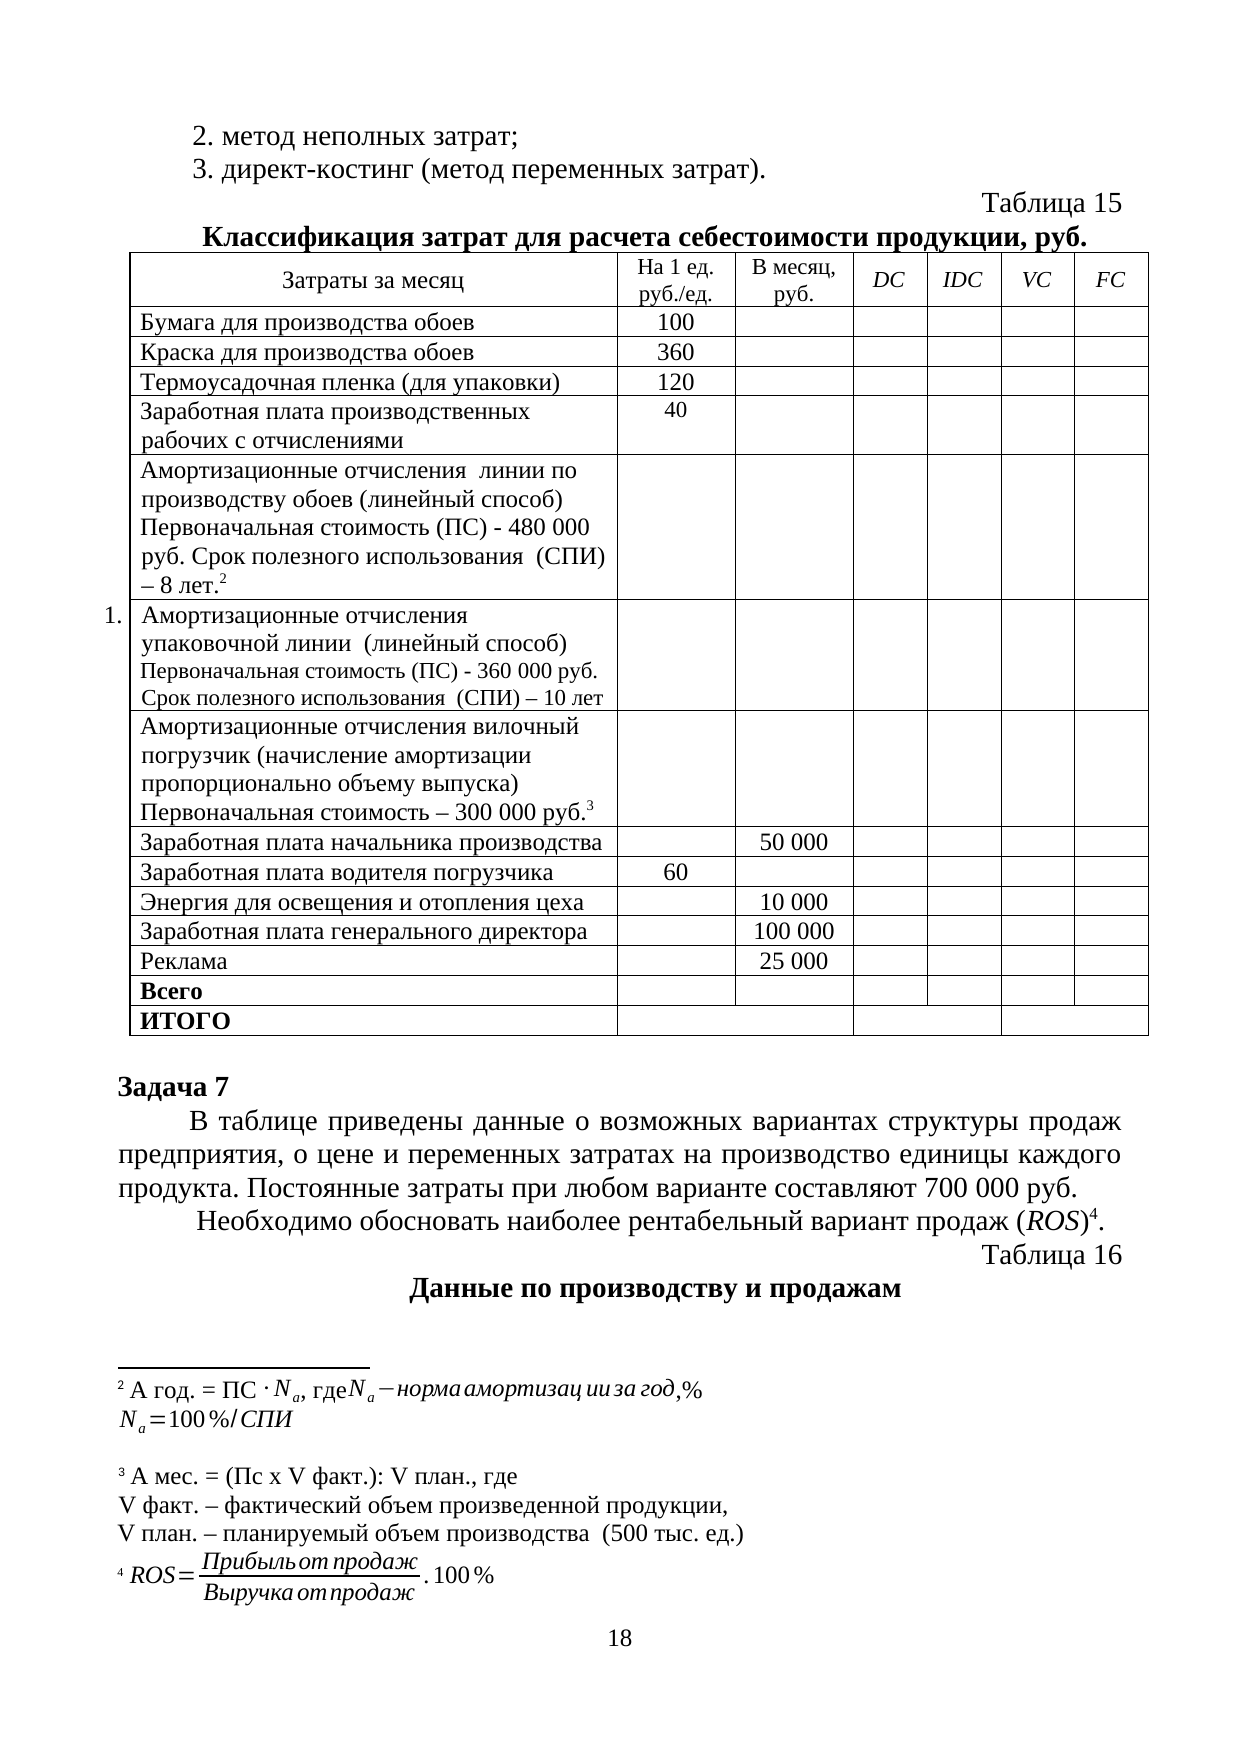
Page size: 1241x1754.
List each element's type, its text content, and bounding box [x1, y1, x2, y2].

text Задача 7 [117, 1069, 1122, 1103]
table_cell [1075, 600, 1148, 710]
table_cell [854, 857, 927, 886]
table_cell [1075, 857, 1148, 886]
table_cell [854, 455, 927, 599]
table_cell Амортизационные отчисления вилочный погрузчик (начисление амортизации пропорционально объему выпуска) Первоначальная стоимость – 300 000 руб. [131, 711, 617, 826]
table_cell ИТОГО [131, 1006, 617, 1034]
table_header В месяц, руб. [736, 253, 853, 306]
table_cell [928, 337, 1001, 366]
table_cell [736, 600, 853, 710]
table_cell [854, 946, 927, 975]
table_cell [736, 337, 853, 366]
table_cell [1002, 455, 1074, 599]
table_cell 40 [618, 396, 735, 454]
table_cell Заработная плата генерального директора [131, 916, 617, 945]
table_cell [618, 827, 735, 856]
table_cell [854, 711, 927, 826]
table_cell Бумага для производства обоев [131, 307, 617, 336]
table_cell [736, 976, 853, 1005]
table_cell [854, 887, 927, 915]
table_cell Амортизационные отчисления упаковочной линии (линейный способ) Первоначальная стоимость (ПС) - 360 000 руб. Срок полезного использования (СПИ) – 10 лет [131, 600, 617, 710]
table_cell [928, 916, 1001, 945]
table_cell [1075, 307, 1148, 336]
table_cell 100 000 [736, 916, 853, 945]
table_cell 120 [618, 367, 735, 395]
table_cell [1002, 827, 1074, 856]
table_cell 60 [618, 857, 735, 886]
table_cell Всего [131, 976, 617, 1005]
table_cell [1002, 367, 1074, 395]
table_cell Заработная плата водителя погрузчика [131, 857, 617, 886]
table_cell [1002, 857, 1074, 886]
table_cell [854, 916, 927, 945]
table_cell [1075, 455, 1148, 599]
text В таблице приведены данные о возможных вариантах структуры продаж предприятия, о цене и переменных затратах на производство единицы каждого продукта. Постоянные затраты при любом варианте составляют 700 000 руб. [118, 1103, 1122, 1203]
table_cell [854, 337, 927, 366]
table_cell [1002, 600, 1074, 710]
table_cell 25 000 [736, 946, 853, 975]
table_cell [1002, 946, 1074, 975]
table_cell Заработная плата начальника производства [131, 827, 617, 856]
table_cell [736, 396, 853, 454]
table_cell Реклама [131, 946, 617, 975]
table_cell [854, 827, 927, 856]
table_cell [618, 455, 735, 599]
table_cell [618, 976, 735, 1005]
table_cell [928, 887, 1001, 915]
list Классификация затрат для расчета себестоимости продукции, руб. [87, 219, 1122, 252]
table_cell [1075, 916, 1148, 945]
text Данные по производству и продажам [118, 1270, 1122, 1304]
table_cell [1075, 827, 1148, 856]
table_cell [1002, 887, 1074, 915]
list метод неполных затрат; [192, 118, 1122, 152]
table_header FC [1075, 253, 1148, 306]
table_cell [618, 1006, 853, 1034]
table_header IDC [928, 253, 1001, 306]
table_cell [1075, 711, 1148, 826]
table_cell Термоусадочная пленка (для упаковки) [131, 367, 617, 395]
table_cell [1002, 711, 1074, 826]
table_cell [736, 857, 853, 886]
table_header На 1 ед. руб./ед. [618, 253, 735, 306]
table_cell [1075, 976, 1148, 1005]
table_cell [618, 887, 735, 915]
table_cell [1002, 337, 1074, 366]
table_cell Амортизационные отчисления линии по производству обоев (линейный способ) Первоначальная стоимость (ПС) - 480 000 руб. Срок полезного использования (СПИ) – 8 лет. [131, 455, 617, 599]
table_cell 10 000 [736, 887, 853, 915]
table_cell [928, 976, 1001, 1005]
table_cell [1075, 887, 1148, 915]
table_cell [1075, 396, 1148, 454]
table_cell [1075, 337, 1148, 366]
table_cell [854, 367, 927, 395]
table_cell [1002, 307, 1074, 336]
table_cell [1002, 1006, 1148, 1034]
table_cell [854, 1006, 1001, 1034]
table_cell [928, 396, 1001, 454]
table_cell [854, 600, 927, 710]
table_cell [928, 307, 1001, 336]
table_cell [928, 857, 1001, 886]
table_cell [928, 827, 1001, 856]
table_cell [736, 367, 853, 395]
table_cell [618, 916, 735, 945]
table_cell Краска для производства обоев [131, 337, 617, 366]
table_header Затраты за месяц [131, 253, 617, 306]
table_cell [618, 946, 735, 975]
table_cell [1002, 396, 1074, 454]
table_cell Энергия для освещения и отопления цеха [131, 887, 617, 915]
list Таблица 15 [87, 185, 1122, 219]
table_cell [854, 307, 927, 336]
table_cell [618, 711, 735, 826]
table_cell [854, 396, 927, 454]
table_cell [928, 455, 1001, 599]
table_cell Заработная плата производственных рабочих с отчислениями [131, 396, 617, 454]
list директ-костинг (метод переменных затрат). [192, 152, 1122, 185]
table_cell [1075, 367, 1148, 395]
table_cell [1075, 946, 1148, 975]
text Таблица 16 [118, 1237, 1122, 1270]
table_cell [736, 307, 853, 336]
table_cell 50 000 [736, 827, 853, 856]
table_header DC [854, 253, 927, 306]
table_cell [928, 600, 1001, 710]
table_cell 100 [618, 307, 735, 336]
table_cell [854, 976, 927, 1005]
table_cell [618, 600, 735, 710]
table_header VC [1002, 253, 1074, 306]
table_cell [928, 367, 1001, 395]
table_cell [928, 711, 1001, 826]
table_cell [1002, 916, 1074, 945]
table_cell [928, 946, 1001, 975]
table_cell [1002, 976, 1074, 1005]
text Необходимо обосновать наиболее рентабельный вариант продаж (ROS). [118, 1203, 1122, 1237]
table_cell 360 [618, 337, 735, 366]
table_cell [736, 455, 853, 599]
table_cell [736, 711, 853, 826]
